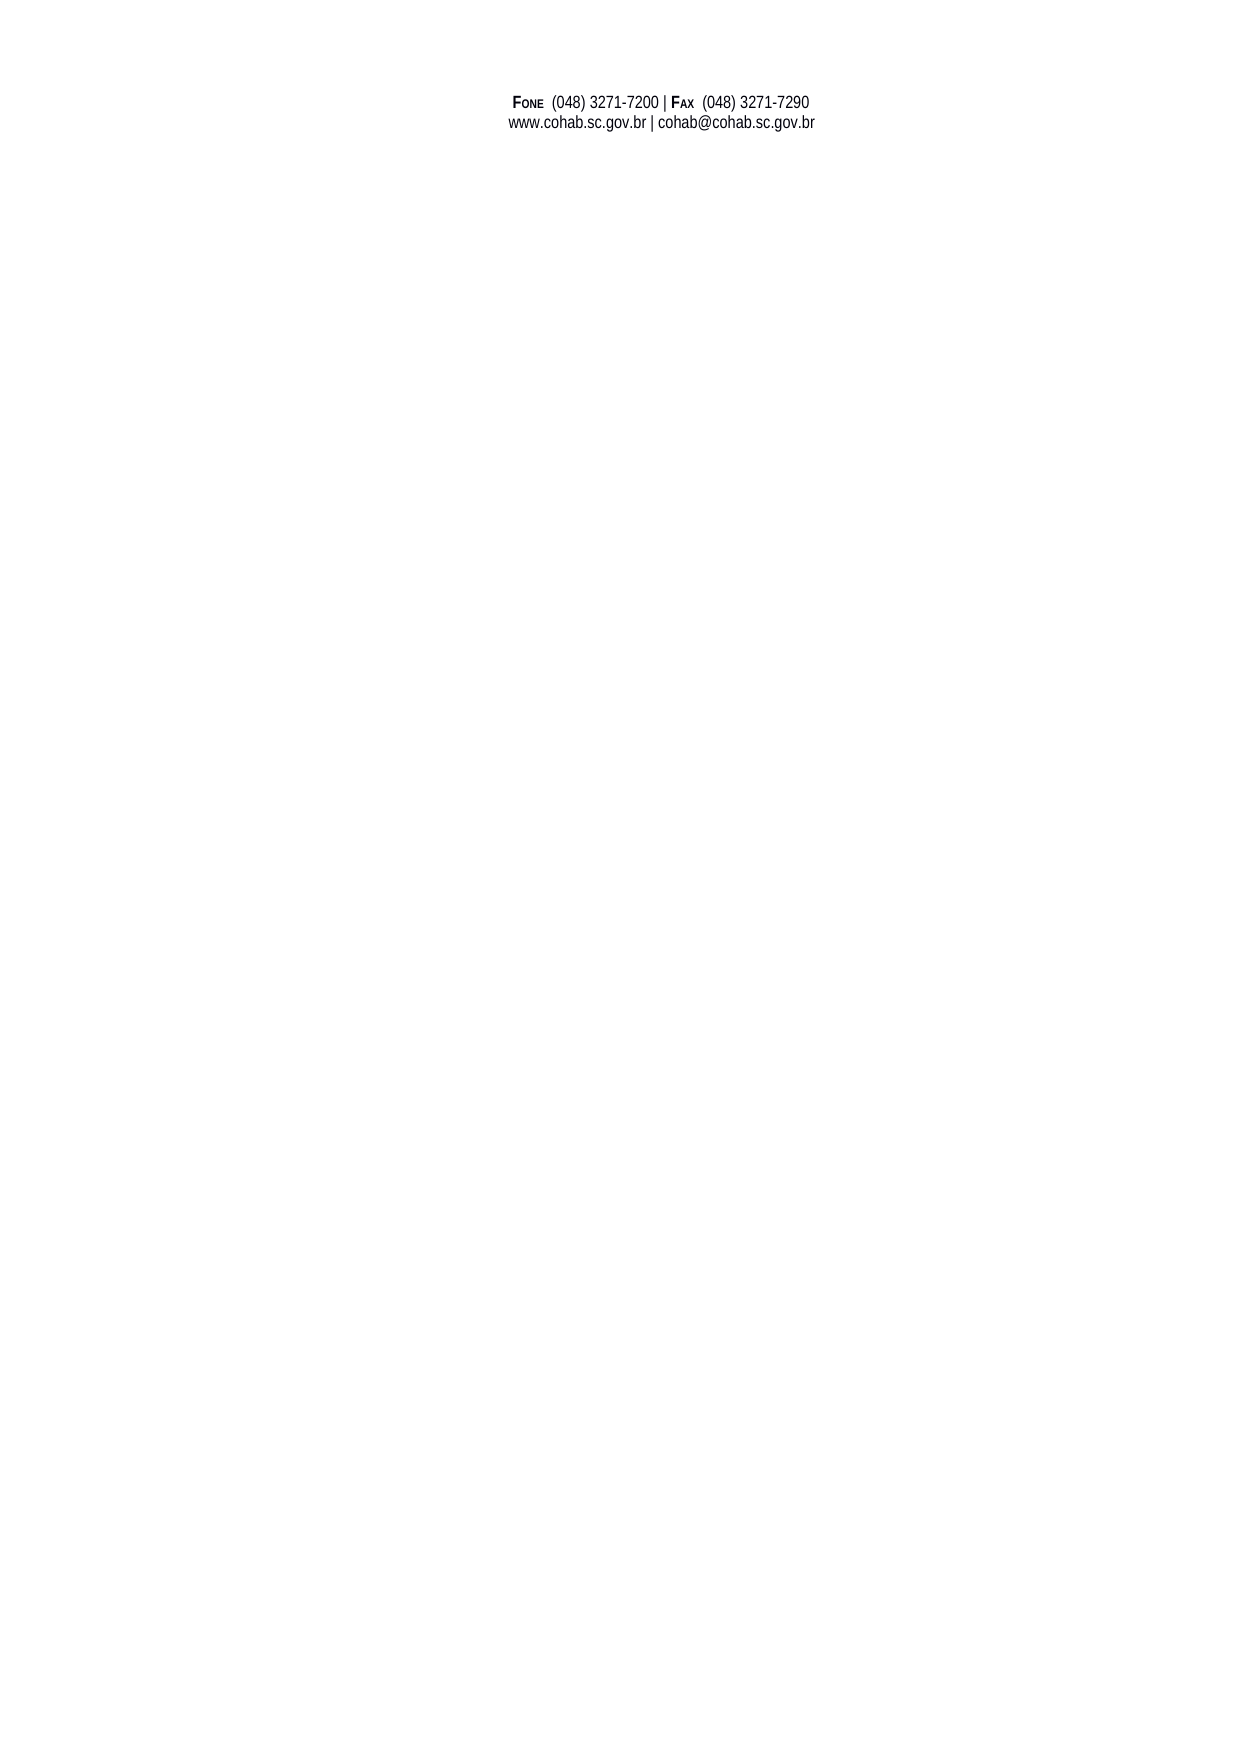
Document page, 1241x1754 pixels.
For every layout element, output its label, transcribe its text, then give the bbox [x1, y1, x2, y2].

text FONE (048) 3271-7200 | FAX (048) 3271-7290 [512, 92, 1123, 112]
text www.cohab.sc.gov.br | cohab@cohab.sc.gov.br [508, 112, 1123, 132]
